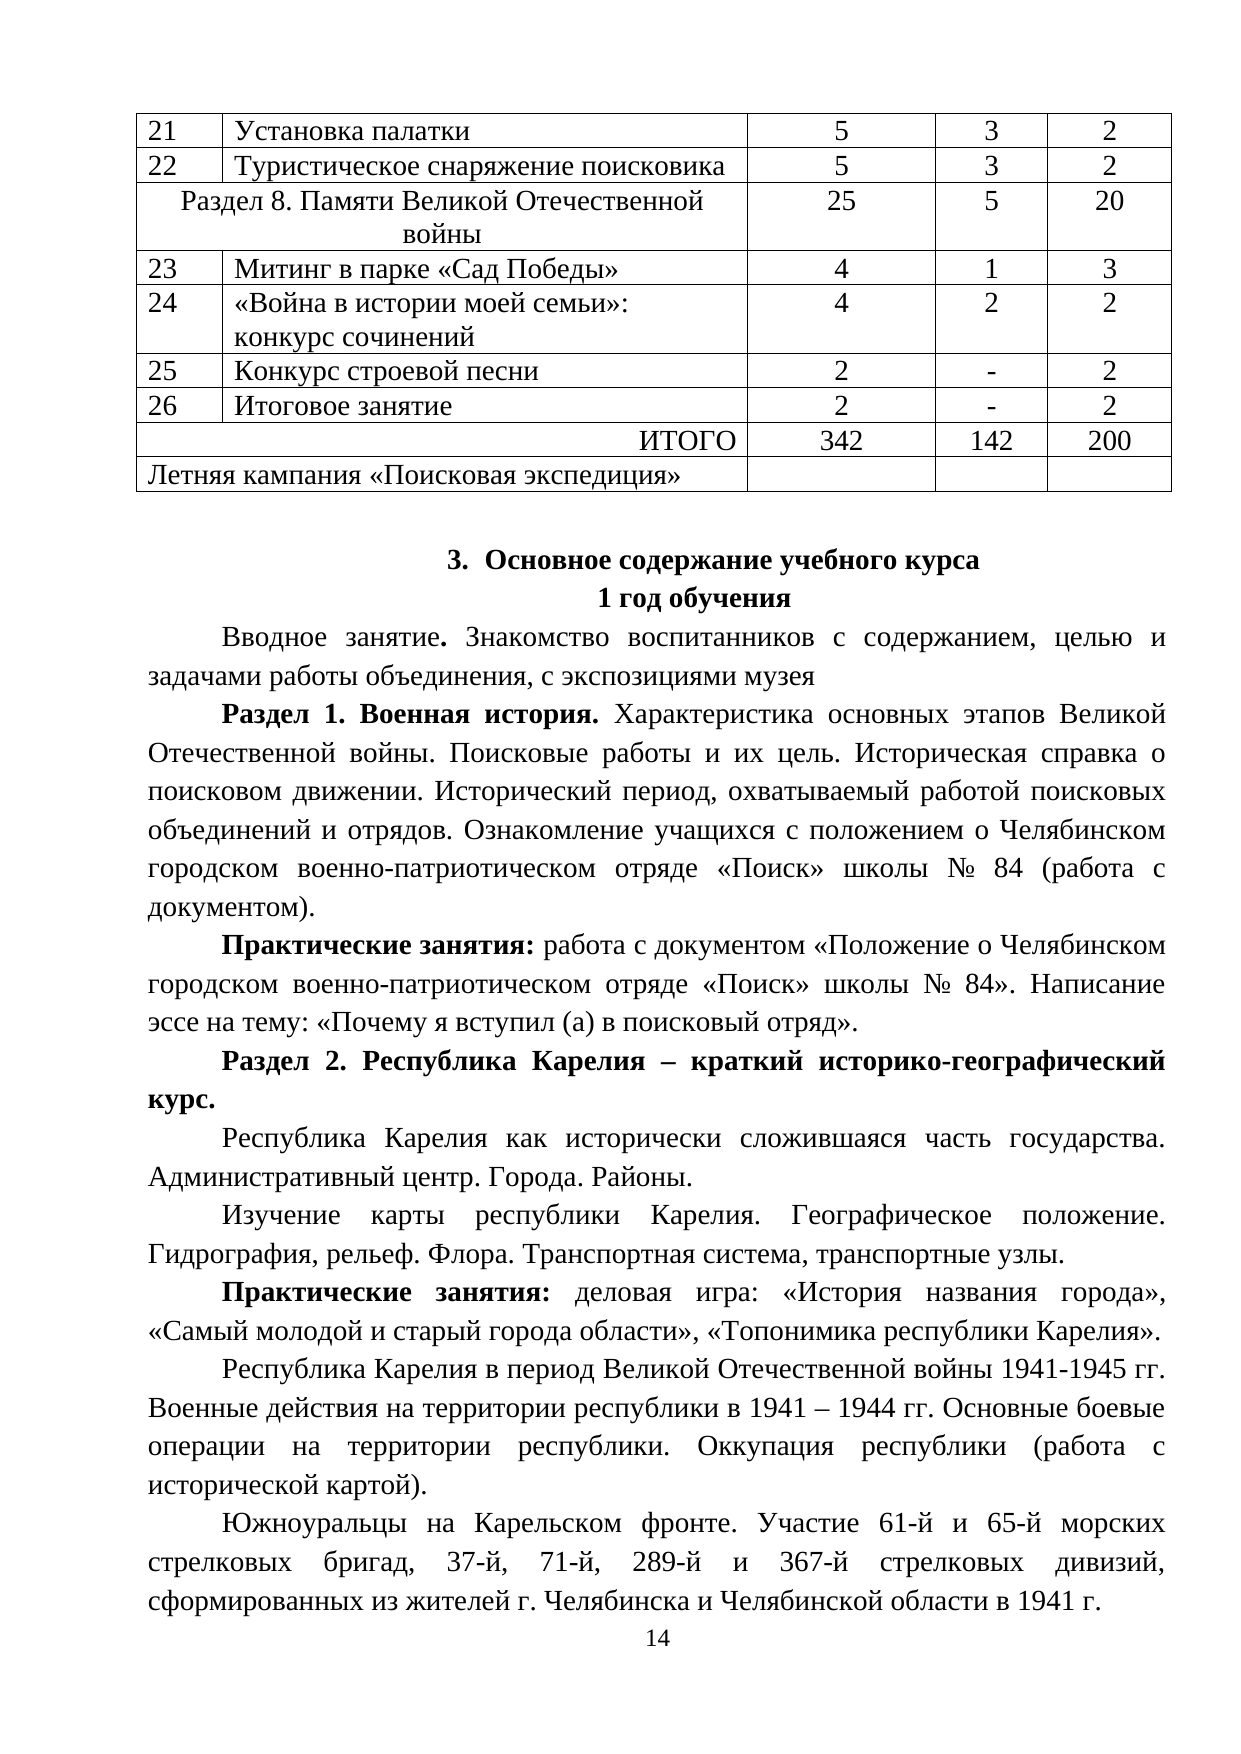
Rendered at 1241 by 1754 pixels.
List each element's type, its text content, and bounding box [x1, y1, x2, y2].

table_cell 2 [1048, 285, 1171, 352]
table_cell [1048, 457, 1171, 491]
table_cell 3 [936, 148, 1047, 182]
table_cell - [936, 388, 1047, 422]
table_cell 1 [936, 251, 1047, 284]
table_cell 2 [936, 285, 1047, 352]
table_cell ИТОГО [137, 423, 747, 456]
table_cell 26 [137, 388, 222, 422]
table_cell 5 [936, 183, 1047, 250]
list Основное содержание учебного курса [260, 542, 1167, 576]
table_cell 24 [137, 285, 222, 352]
table_cell 342 [748, 423, 935, 456]
table_cell Конкурс строевой песни [223, 354, 747, 387]
table_cell Раздел 8. Памяти Великой Отечественной войны [137, 183, 747, 250]
table_cell 2 [748, 354, 935, 387]
text Вводное занятие. Знакомство воспитанников с содержанием, целью и задачами работы объединения, с экспозициями музея [148, 619, 1167, 691]
text Раздел 1. Военная история. Характеристика основных этапов Великой Отечественной войны. Поисковые работы и их цель. Историческая справка о поисковом движении. Исторический период, охватываемый работой поисковых объединений и отрядов. Ознакомление учащихся с положением о Челябинском городском военно-патриотическом отряде «Поиск» школы № 84 (работа с документом). [148, 696, 1167, 922]
text Республика Карелия как исторически сложившаяся часть государства. Административный центр. Города. Районы. [148, 1120, 1167, 1192]
table_cell 25 [137, 354, 222, 387]
table_cell 5 [748, 148, 935, 182]
table_cell 2 [1048, 148, 1171, 182]
table_cell 2 [1048, 388, 1171, 422]
table_cell 4 [748, 285, 935, 352]
text Практические занятия: работа с документом «Положение о Челябинском городском военно-патриотическом отряде «Поиск» школы № 84». Написание эссе на тему: «Почему я вступил (а) в поисковый отряд». [148, 927, 1167, 1038]
table_cell 142 [936, 423, 1047, 456]
table_cell [936, 457, 1047, 491]
text Практические занятия: деловая игра: «История названия города», «Самый молодой и старый города области», «Топонимика республики Карелия». [148, 1274, 1167, 1346]
table_cell Установка палатки [223, 114, 747, 147]
table_cell [748, 457, 935, 491]
table_cell 21 [137, 114, 222, 147]
table_cell Летняя кампания «Поисковая экспедиция» [137, 457, 747, 491]
table_cell 2 [1048, 354, 1171, 387]
table_cell 22 [137, 148, 222, 182]
table_cell 3 [936, 114, 1047, 147]
text Республика Карелия в период Великой Отечественной войны 1941-1945 гг. Военные действия на территории республики в 1941 – 1944 гг. Основные боевые операции на территории республики. Оккупация республики (работа с исторической картой). [148, 1351, 1167, 1501]
table_cell Итоговое занятие [223, 388, 747, 422]
table_cell Митинг в парке «Сад Победы» [223, 251, 747, 284]
table_cell 3 [1048, 251, 1171, 284]
text Раздел 2. Республика Карелия – краткий историко-географический курс. [148, 1043, 1167, 1115]
table_cell Туристическое снаряжение поисковика [223, 148, 747, 182]
table_cell 200 [1048, 423, 1171, 456]
table_cell «Война в истории моей семьи»: конкурс сочинений [223, 285, 747, 352]
table_cell 20 [1048, 183, 1171, 250]
text Южноуральцы на Карельском фронте. Участие 61-й и 65-й морских стрелковых бригад, 37-й, 71-й, 289-й и 367-й стрелковых дивизий, сформированных из жителей г. Челябинска и Челябинской области в . [148, 1506, 1167, 1616]
table_cell 2 [748, 388, 935, 422]
table_cell 23 [137, 251, 222, 284]
table_cell 2 [1048, 114, 1171, 147]
table_cell 5 [748, 114, 935, 147]
table_cell 25 [748, 183, 935, 250]
text 1 год обучения [148, 581, 1167, 614]
text Изучение карты республики Карелия. Географическое положение. Гидрография, рельеф. Флора. Транспортная система, транспортные узлы. [148, 1197, 1167, 1269]
table_cell 4 [748, 251, 935, 284]
table_cell - [936, 354, 1047, 387]
